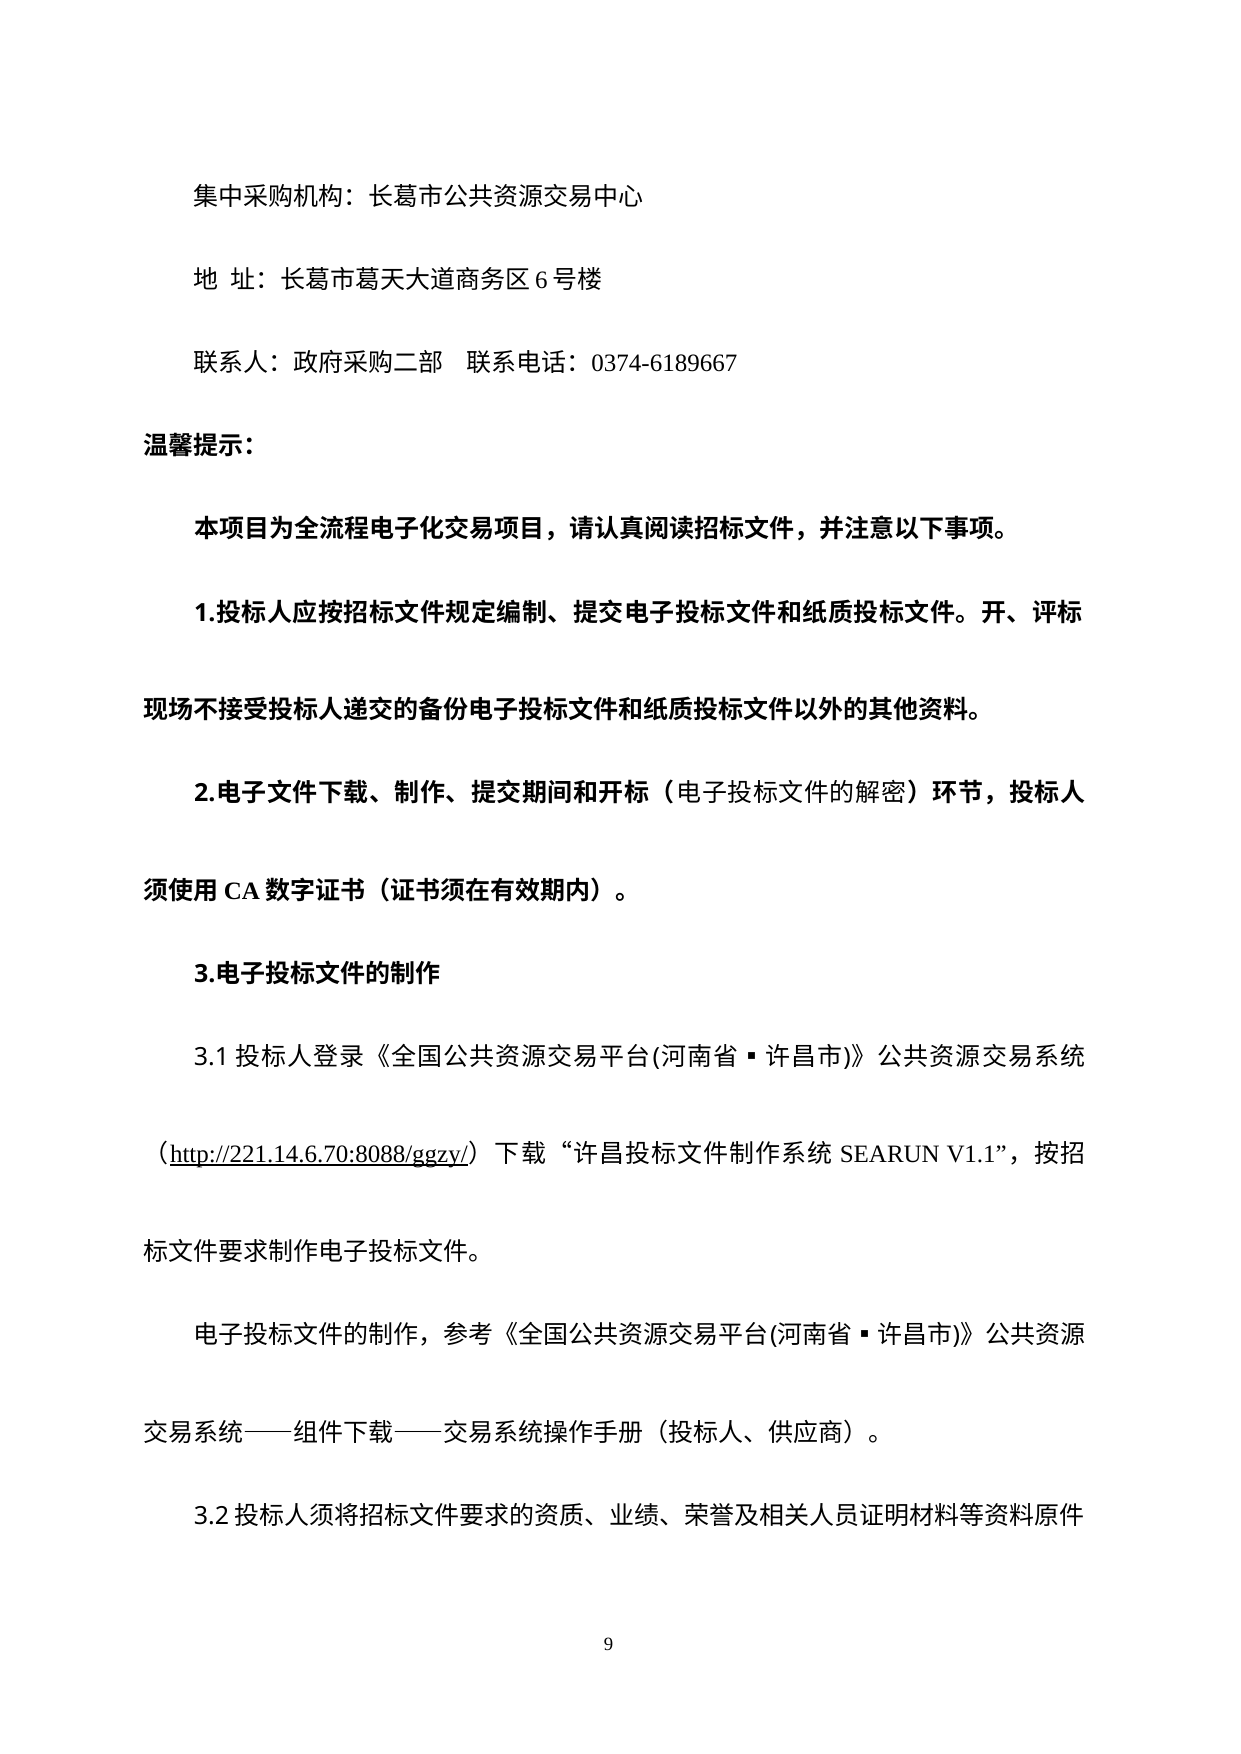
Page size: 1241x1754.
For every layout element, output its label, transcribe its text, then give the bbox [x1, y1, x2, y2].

text 1.投标人应按招标文件规定编制、提交电子投标文件和纸质投标文件。开、评标现场不接受投标人递交的备份电子投标文件和纸质投标文件以外的其他资料。 [144, 578, 1085, 740]
text 3.1投标人登录《全国公共资源交易平台(河南省▪许昌市)》公共资源交易系统（http://221.14.6.70:8088/ggzy/）下载“许昌投标文件制作系统SEARUN V1.1”，按招标文件要求制作电子投标文件。 [144, 1022, 1085, 1282]
text 温馨提示： [144, 411, 1085, 476]
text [144, 1481, 1085, 1546]
text 联系人：政府采购二部 联系电话：0374-6189667 [144, 328, 1085, 393]
text 地 址：长葛市葛天大道商务区6号楼 [144, 245, 1085, 310]
text 2.电子文件下载、制作、提交期间和开标（电子投标文件的解密）环节，投标人须使用CA数字证书（证书须在有效期内）。 [144, 758, 1085, 921]
text 本项目为全流程电子化交易项目，请认真阅读招标文件，并注意以下事项。 [144, 494, 1085, 559]
text 集中采购机构：长葛市公共资源交易中心 [144, 162, 1085, 227]
text 3.电子投标文件的制作 [144, 939, 1085, 1004]
text 电子投标文件的制作，参考《全国公共资源交易平台(河南省▪许昌市)》公共资源交易系统——组件下载——交易系统操作手册（投标人、供应商）。 [144, 1300, 1085, 1463]
